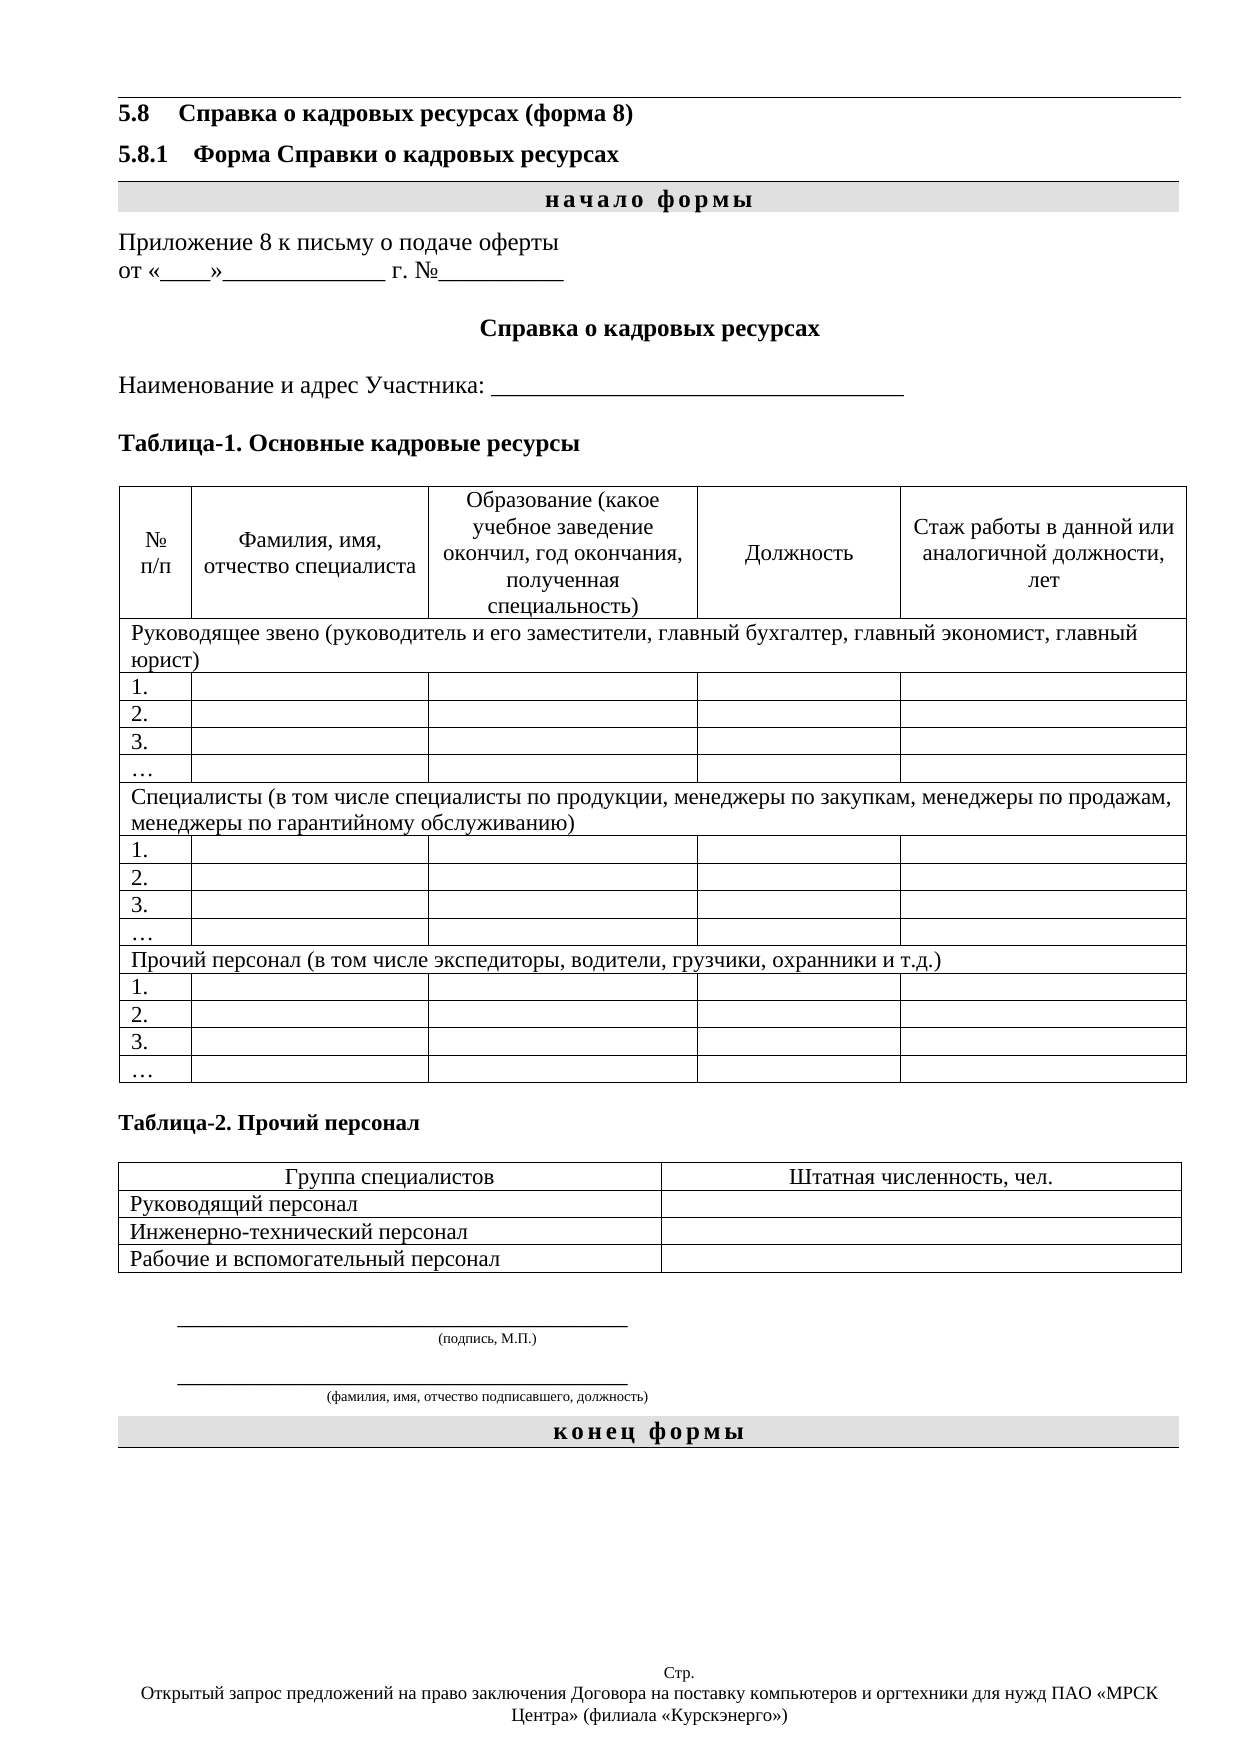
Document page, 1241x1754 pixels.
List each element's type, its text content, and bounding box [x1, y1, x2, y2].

table_cell [192, 728, 428, 754]
table_cell [120, 836, 191, 863]
table_cell [192, 755, 428, 782]
table_cell Инженерно-технический персонал [119, 1218, 661, 1244]
text начало формы [118, 182, 1179, 212]
table_cell [901, 1028, 1186, 1054]
table_cell Прочий персонал (в том числе экспедиторы, водители, грузчики, охранники и т.д.) [120, 946, 1186, 972]
table_cell [698, 1056, 900, 1082]
text (фамилия, имя, отчество подписавшего, должность) [118, 1388, 797, 1416]
table_cell [429, 755, 697, 782]
table_header Должность [698, 487, 900, 618]
table_cell [192, 864, 428, 890]
table_cell [192, 701, 428, 727]
table_header Штатная численность, чел. [662, 1163, 1181, 1189]
table_cell [698, 673, 900, 699]
text Наименование и адрес Участника: _________________________________ [118, 371, 1181, 399]
table_cell [192, 974, 428, 1000]
table_cell [429, 701, 697, 727]
table_cell [901, 673, 1186, 699]
table_cell [662, 1245, 1181, 1272]
table_cell [192, 1001, 428, 1027]
table_cell [901, 1056, 1186, 1082]
table_cell [698, 1028, 900, 1054]
text ____________________________________ [118, 1301, 1181, 1330]
table_cell [429, 1001, 697, 1027]
text Таблица-1. Основные кадровые ресурсы [118, 428, 1181, 457]
table_cell [698, 1001, 900, 1027]
table_cell [698, 919, 900, 945]
table_cell [192, 1028, 428, 1054]
table_cell [120, 728, 191, 754]
table_cell [901, 1001, 1186, 1027]
subtitle Справка о кадровых ресурсах (форма 8) [118, 98, 1181, 127]
subtitle Форма Справки о кадровых ресурсах [118, 139, 1181, 168]
table_cell [192, 919, 428, 945]
table_cell [901, 891, 1186, 918]
table_cell [192, 673, 428, 699]
table_cell [698, 891, 900, 918]
table_cell … [120, 919, 191, 945]
table_cell [698, 836, 900, 863]
table_cell [192, 836, 428, 863]
table_cell Рабочие и вспомогательный персонал [119, 1245, 661, 1272]
table_cell [120, 1001, 191, 1027]
table_cell Руководящее звено (руководитель и его заместители, главный бухгалтер, главный экономист, главный юрист) [120, 619, 1186, 672]
table_cell Специалисты (в том числе специалисты по продукции, менеджеры по закупкам, менеджеры по продажам, менеджеры по гарантийному обслуживанию) [120, 783, 1186, 835]
text (подпись, М.П.) [118, 1330, 797, 1359]
table_cell [120, 701, 191, 727]
text Приложение 8 к письму о подаче оферты от «____»_____________ г. №__________ [118, 227, 1181, 284]
table_cell [698, 701, 900, 727]
table_cell [120, 673, 191, 699]
table_cell [120, 974, 191, 1000]
table_cell [429, 1028, 697, 1054]
text Справка о кадровых ресурсах [118, 313, 1181, 342]
table_cell [698, 974, 900, 1000]
table_cell [429, 728, 697, 754]
table_cell [429, 1056, 697, 1082]
table_header № п/п [120, 487, 191, 618]
text ____________________________________ [118, 1359, 1181, 1388]
table_cell [120, 864, 191, 890]
table_cell [698, 755, 900, 782]
table_cell … [120, 755, 191, 782]
table_cell [192, 1056, 428, 1082]
table_cell [698, 864, 900, 890]
table_cell [901, 864, 1186, 890]
table_header Фамилия, имя, отчество специалиста [192, 487, 428, 618]
table_header Образование (какое учебное заведение окончил, год окончания, полученная специальность) [429, 487, 697, 618]
table_cell [901, 755, 1186, 782]
table_cell [901, 919, 1186, 945]
text конец формы [118, 1416, 1179, 1447]
table_cell [120, 891, 191, 918]
table_cell [192, 891, 428, 918]
table_cell [698, 728, 900, 754]
table_cell [901, 701, 1186, 727]
table_cell [901, 836, 1186, 863]
table_cell [429, 836, 697, 863]
table_header Стаж работы в данной или аналогичной должности, лет [901, 487, 1186, 618]
table_cell [429, 974, 697, 1000]
table_cell [429, 891, 697, 918]
table_cell [662, 1191, 1181, 1217]
table_cell [429, 864, 697, 890]
table_cell [120, 1028, 191, 1054]
table_cell [901, 728, 1186, 754]
table_cell … [120, 1056, 191, 1082]
table_header Группа специалистов [119, 1163, 661, 1189]
text Таблица-2. Прочий персонал [118, 1109, 1181, 1136]
table_cell [662, 1218, 1181, 1244]
table_cell Руководящий персонал [119, 1191, 661, 1217]
table_cell [429, 673, 697, 699]
table_cell [429, 919, 697, 945]
table_cell [901, 974, 1186, 1000]
